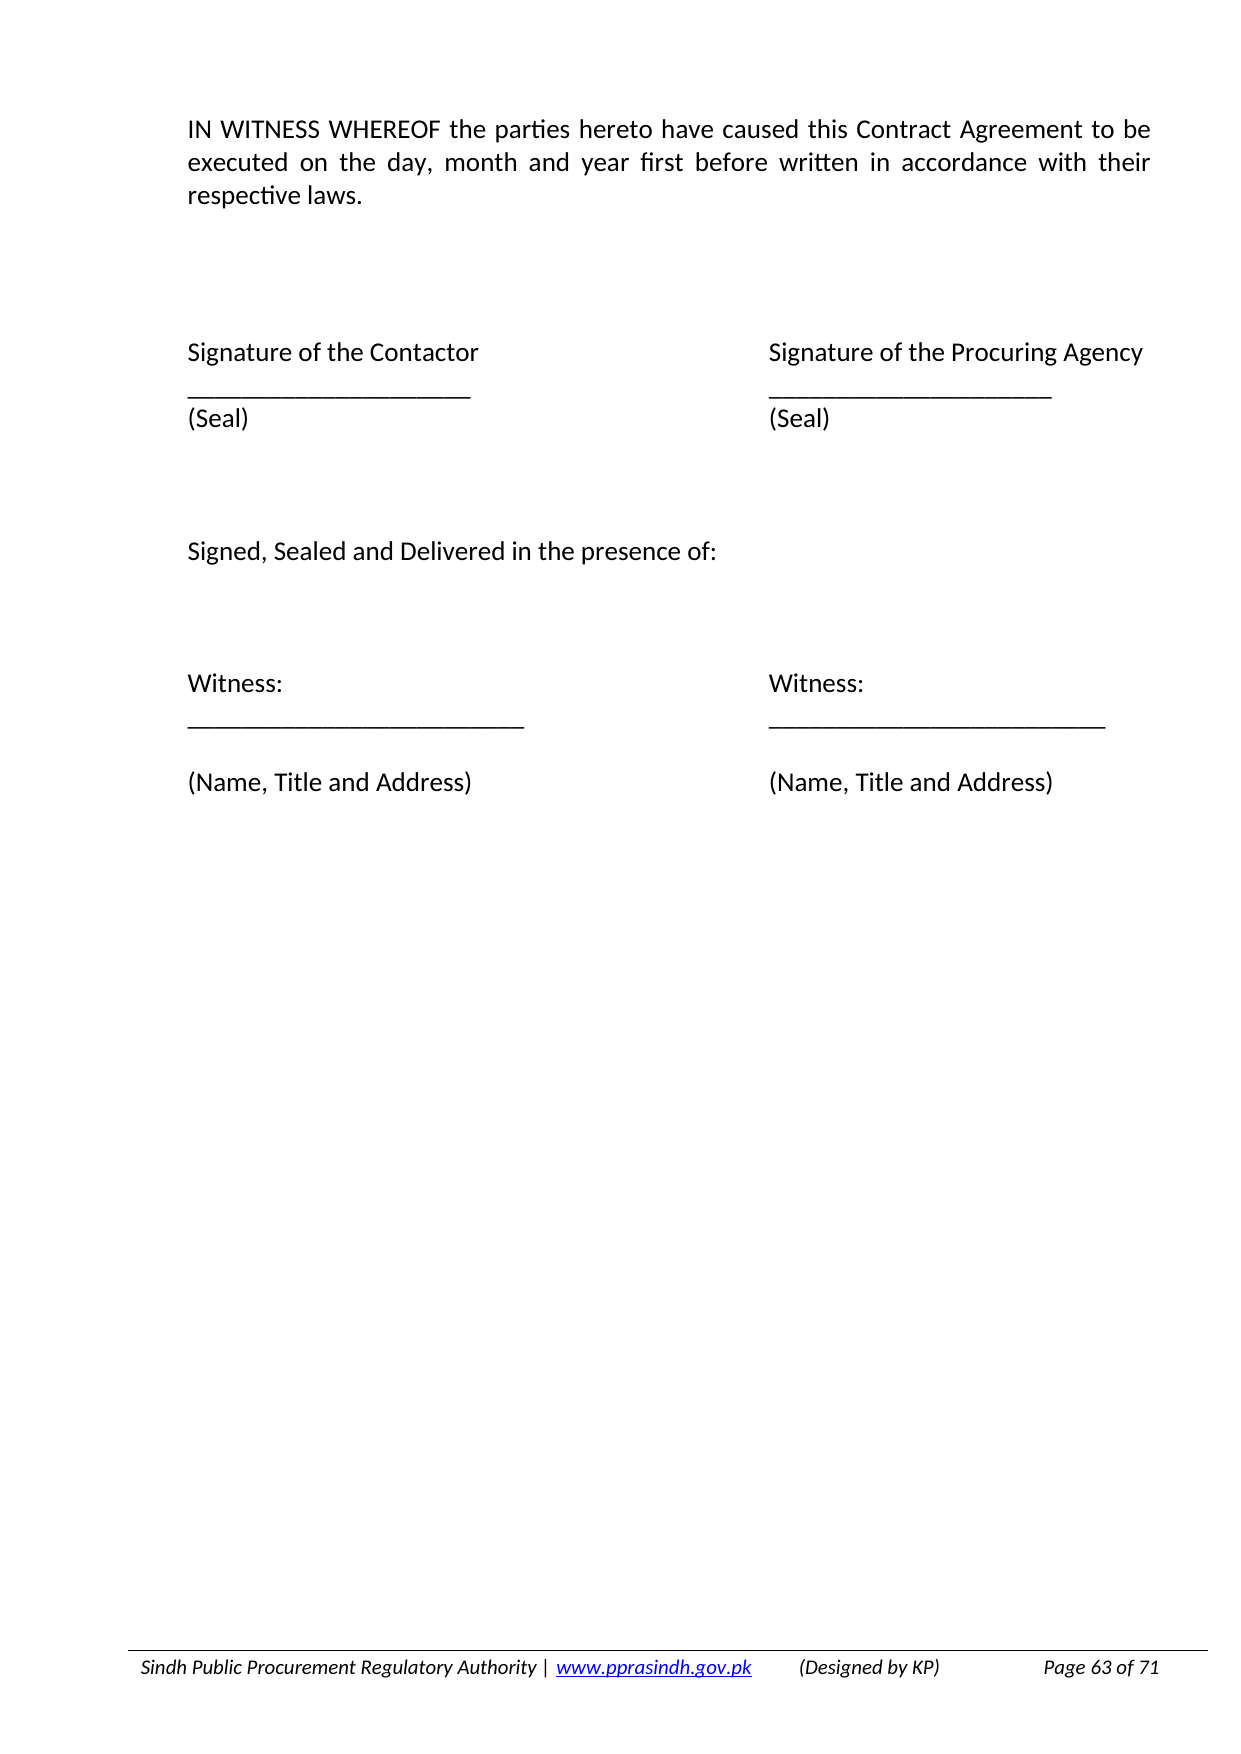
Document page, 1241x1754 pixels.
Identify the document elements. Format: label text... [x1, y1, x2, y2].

text _________________________ _________________________ [187, 699, 1153, 732]
text Witness: Witness: [187, 666, 1153, 699]
text Signature of the Contactor Signature of the Procuring Agency [187, 336, 1153, 369]
text (Seal) (Seal) [187, 402, 1153, 435]
text IN WITNESS WHEREOF the parties hereto have caused this Contract Agreement to be executed on the day, month and year first before written in accordance with their respective laws. [187, 112, 1153, 212]
text Signed, Sealed and Delivered in the presence of: [187, 534, 1153, 567]
text (Name, Title and Address) (Name, Title and Address) [187, 765, 1153, 798]
text _____________________ _____________________ [187, 369, 1153, 402]
